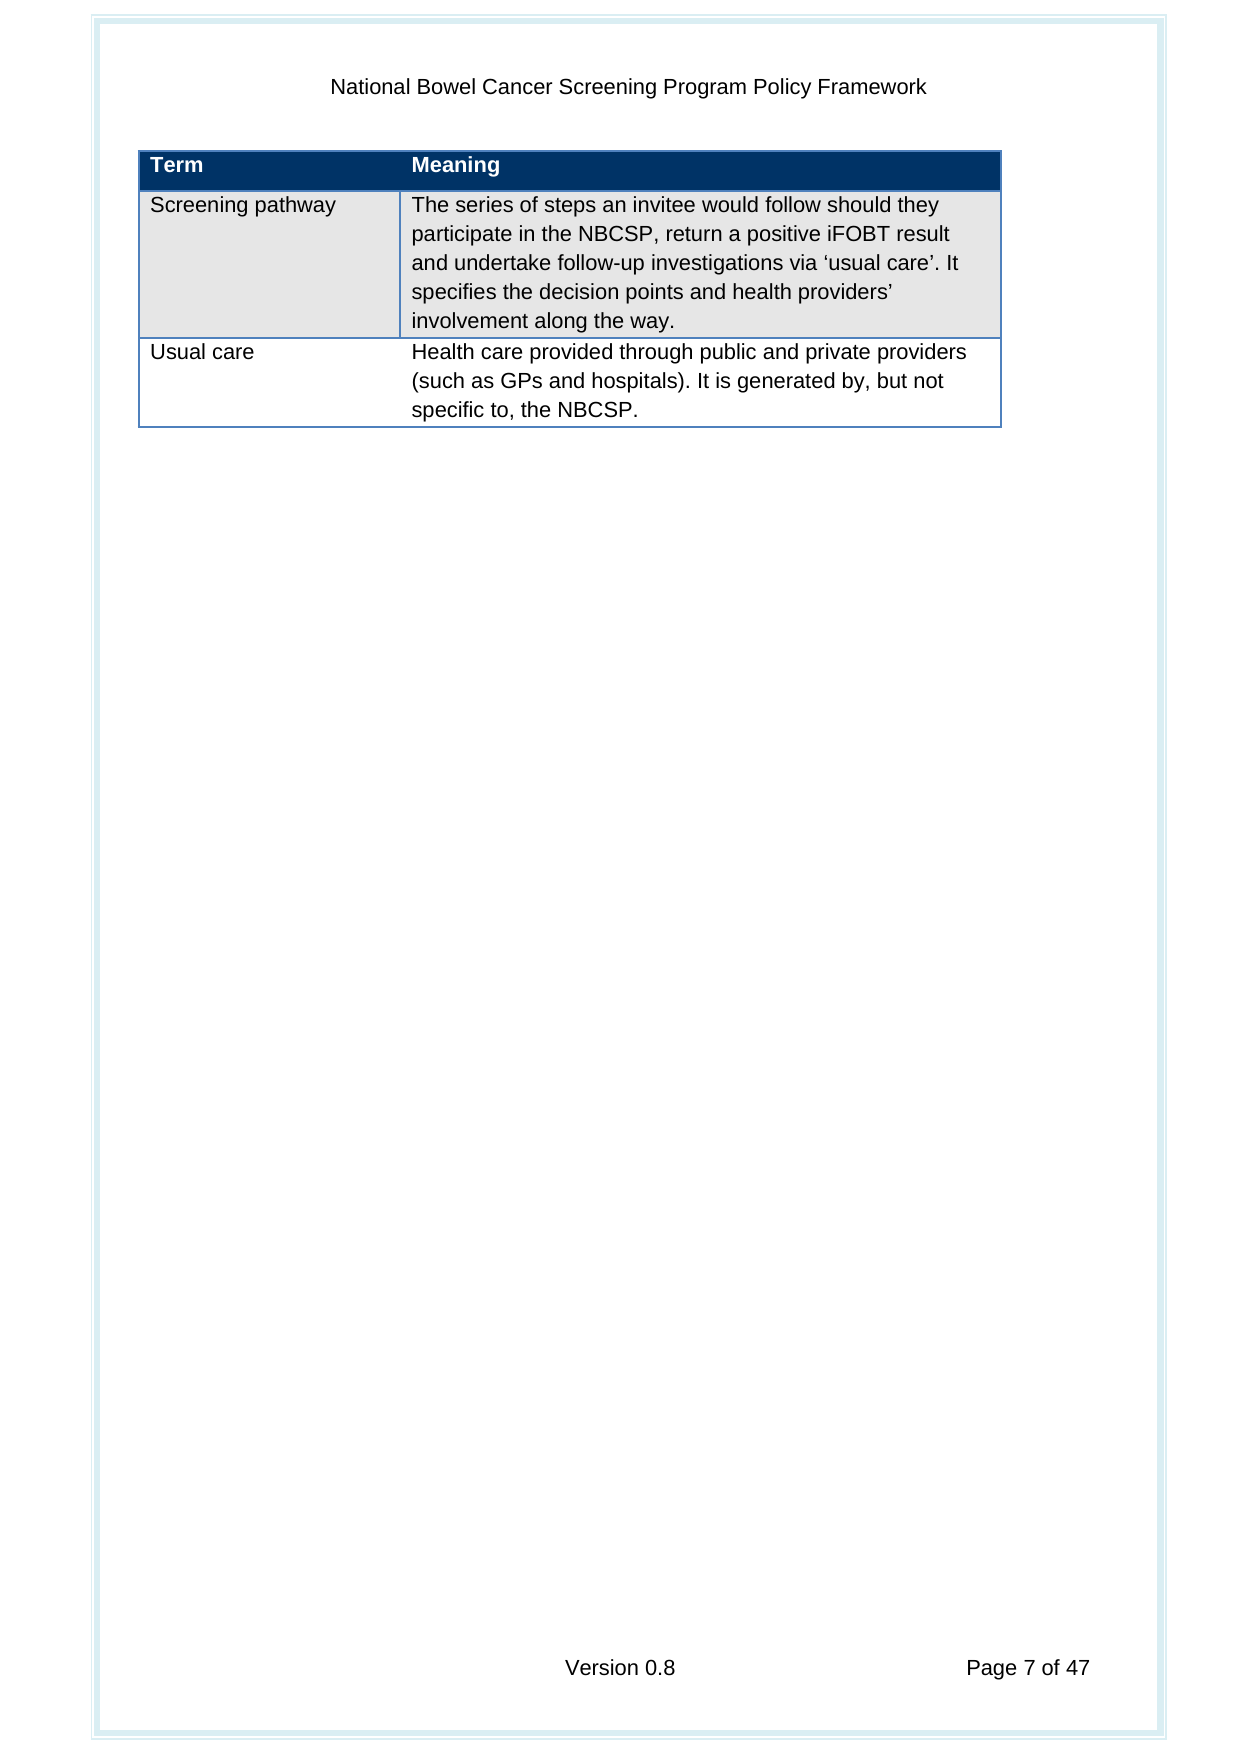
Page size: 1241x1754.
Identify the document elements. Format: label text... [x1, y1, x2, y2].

table_header Term [140, 152, 400, 190]
table_cell Health care provided through public and private providers (such as GPs and hospitals). It is generated by, but not specific to, the NBCSP. [400, 339, 1000, 426]
table_cell Usual care [140, 339, 400, 426]
table_cell The series of steps an invitee would follow should they participate in the NBCSP, return a positive iFOBT result and undertake follow-up investigations via ‘usual care’. It specifies the decision points and health providers’ involvement along the way. [401, 192, 1000, 337]
table_cell Screening pathway [140, 192, 399, 337]
table_header Meaning [400, 152, 1000, 190]
